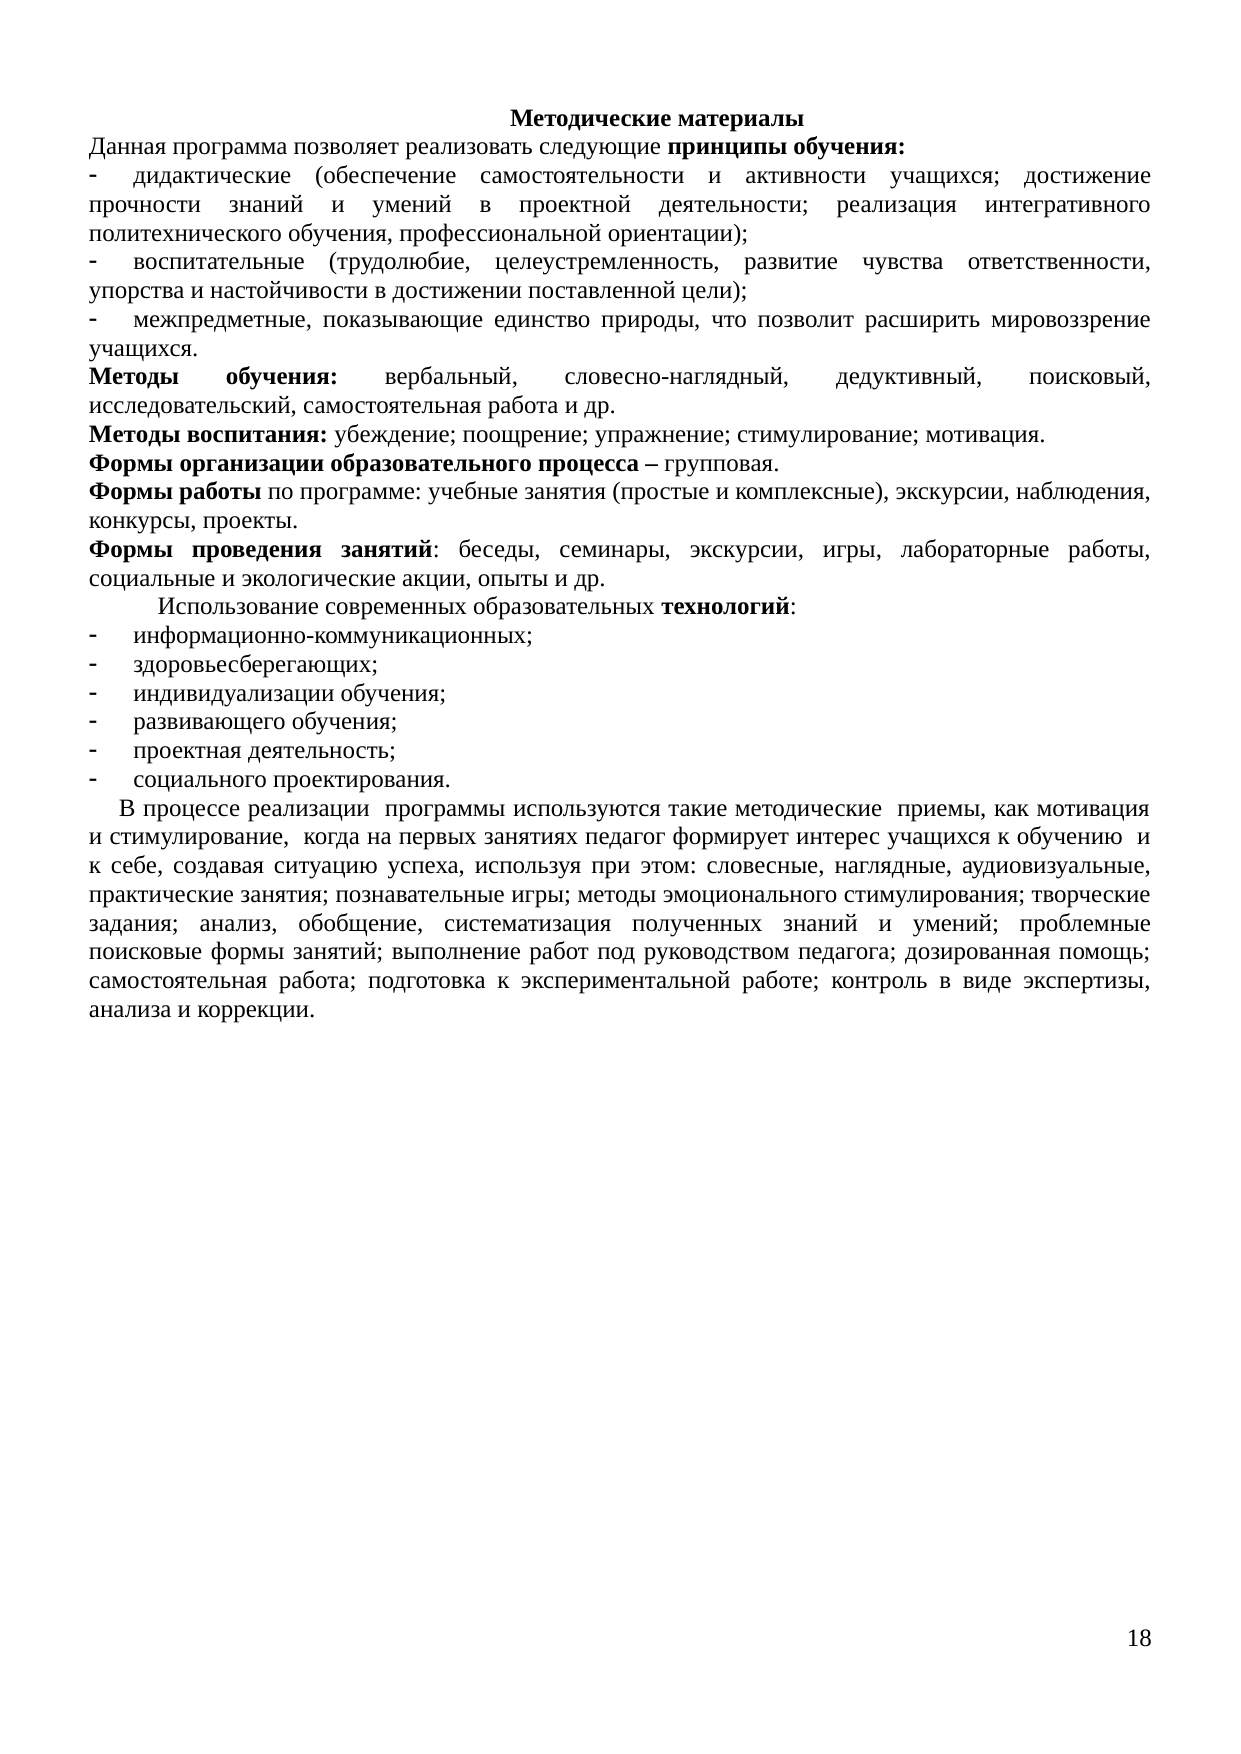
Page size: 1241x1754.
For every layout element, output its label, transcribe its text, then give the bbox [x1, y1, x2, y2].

list межпредметные, показывающие единство природы, что позволит расширить мировоззрение учащихся. [89, 304, 1152, 361]
list В процессе реализации программы используются такие методические приемы, как мотивация и стимулирование, когда на первых занятиях педагог формирует интерес учащихся к обучению и к себе, создавая ситуацию успеха, используя при этом: словесные, наглядные, аудиовизуальные, практические занятия; познавательные игры; методы эмоционального стимулирования; творческие задания; анализ, обобщение, систематизация полученных знаний и умений; проблемные поисковые формы занятий; выполнение работ под руководством педагога; дозированная помощь; самостоятельная работа; подготовка к экспериментальной работе; контроль в виде экспертизы, анализа и коррекции. [89, 793, 1152, 1023]
list информационно-коммуникационных; [89, 620, 1152, 649]
list социального проектирования. [89, 764, 1152, 793]
list здоровьесберегающих; [89, 649, 1152, 678]
text Использование современных образовательных технологий: [89, 591, 1152, 620]
text Методические материалы [89, 103, 1152, 131]
list проектная деятельность; [89, 735, 1152, 764]
text Формы работы по программе: учебные занятия (простые и комплексные), экскурсии, наблюдения, конкурсы, проекты. [89, 476, 1152, 534]
list индивидуализации обучения; [89, 678, 1152, 706]
list дидактические (обеспечение самостоятельности и активности учащихся; достижение прочности знаний и умений в проектной деятельности; реализация интегративного политехнического обучения, профессиональной ориентации); [89, 160, 1152, 246]
text Методы обучения: вербальный, словесно-наглядный, дедуктивный, поисковый, исследовательский, самостоятельная работа и др. [89, 361, 1152, 419]
list развивающего обучения; [89, 706, 1152, 735]
list воспитательные (трудолюбие, целеустремленность, развитие чувства ответственности, упорства и настойчивости в достижении поставленной цели); [89, 246, 1152, 304]
text Формы проведения занятий: беседы, семинары, экскурсии, игры, лабораторные работы, социальные и экологические акции, опыты и др. [89, 534, 1152, 591]
text Данная программа позволяет реализовать следующие принципы обучения: [89, 131, 1152, 160]
text Методы воспитания: убеждение; поощрение; упражнение; стимулирование; мотивация. [89, 419, 1152, 448]
text Формы организации образовательного процесса – групповая. [89, 448, 1152, 476]
